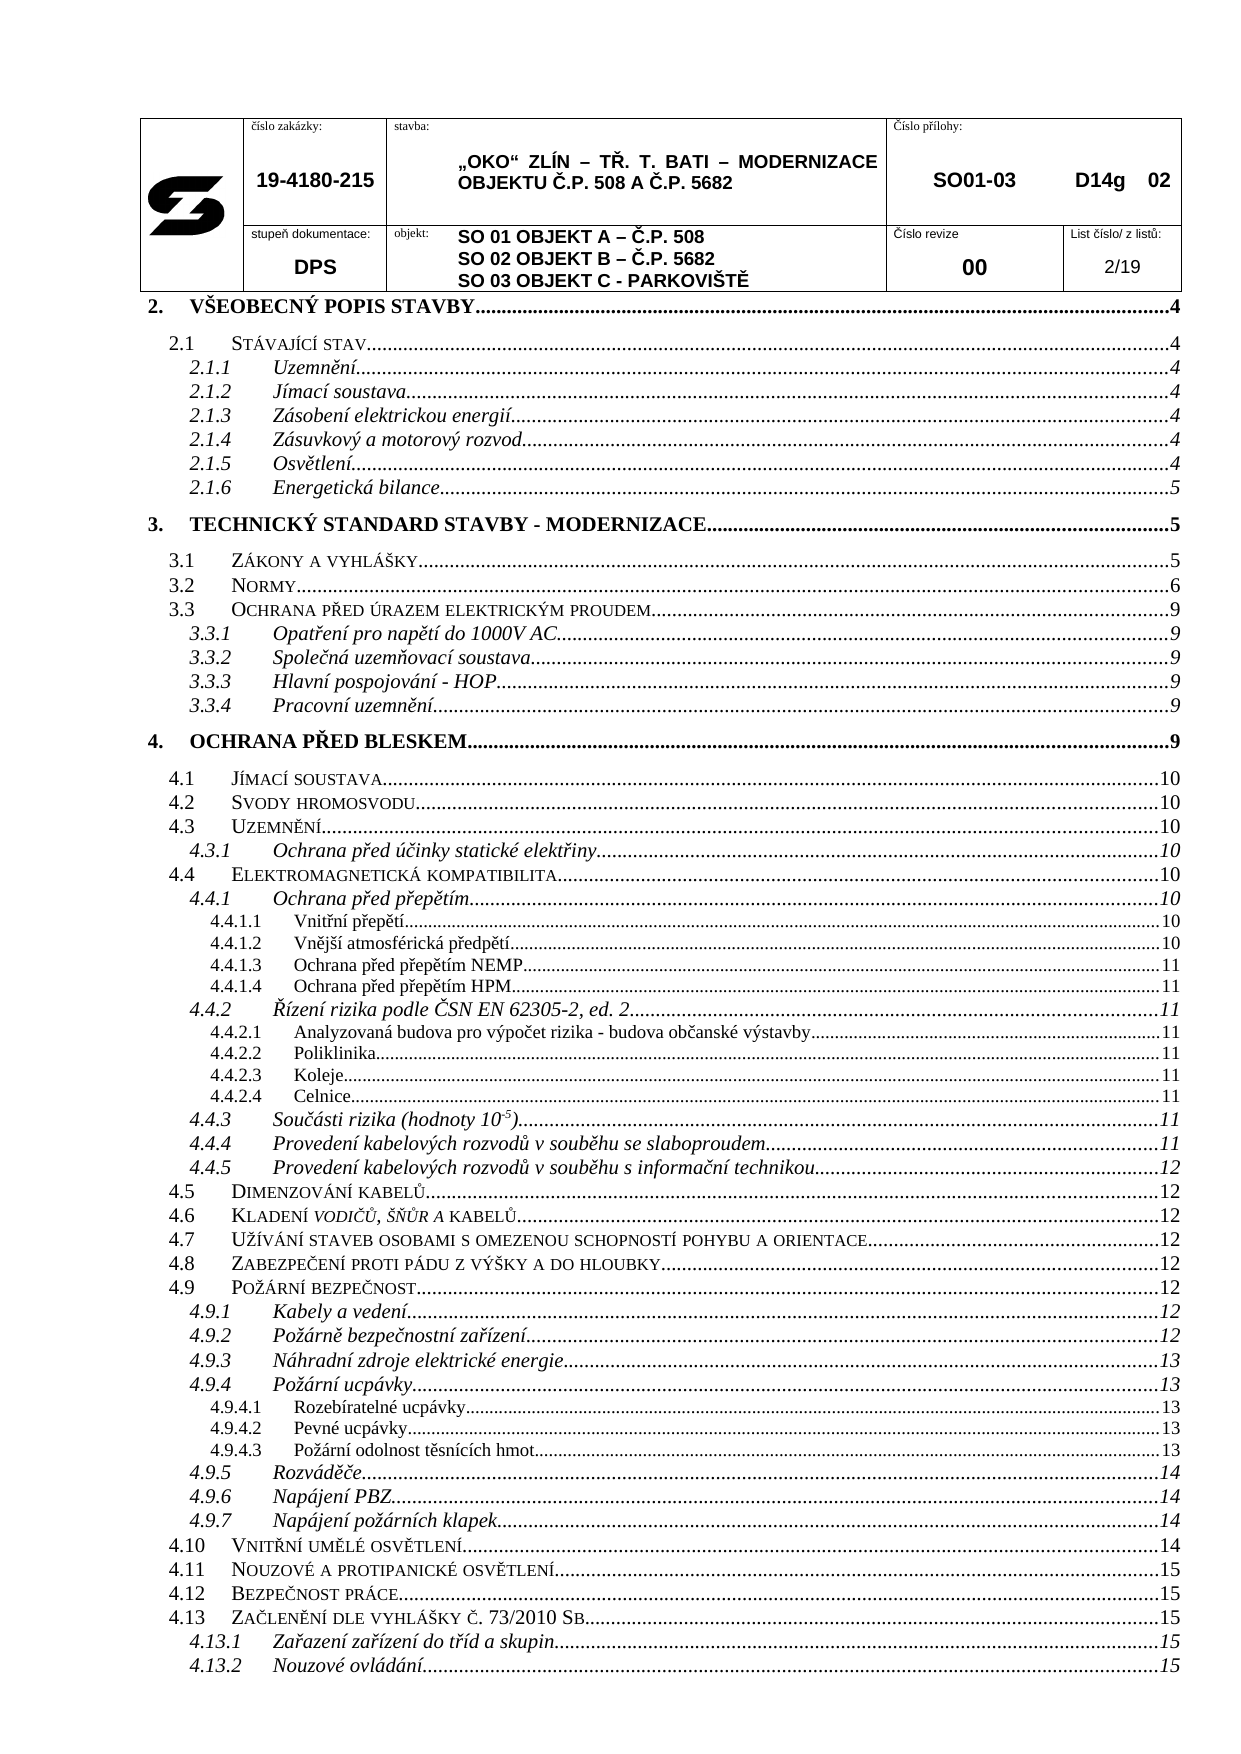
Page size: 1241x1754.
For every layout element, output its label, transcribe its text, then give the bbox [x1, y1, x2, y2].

text 4.8 Zabezpečení proti pádu z výšky a do hloubky 12 [168, 1251, 1181, 1275]
text 4.5 Dimenzování kabelů 12 [168, 1179, 1181, 1203]
text 2.1.6 Energetická bilance 5 [189, 475, 1181, 499]
text 4.9.7 Napájení požárních klapek 14 [189, 1508, 1181, 1532]
text 4.9.4.1 Rozebíratelné ucpávky 13 [210, 1396, 1181, 1417]
text 4.4.2.4 Celnice 11 [210, 1085, 1181, 1107]
text 4.4.1.1 Vnitřní přepětí 10 [210, 910, 1181, 932]
text 3.1 Zákony a vyhlášky 5 [168, 548, 1181, 572]
text 4.4.4 Provedení kabelových rozvodů v souběhu se slaboproudem 11 [189, 1131, 1181, 1155]
text 2. Všeobecný popis stavby 4 [148, 294, 1181, 318]
text 4.6 Kladení vodičů, šňůr a kabelů 12 [168, 1203, 1181, 1227]
text 4.9 Požární bezpečnost 12 [168, 1275, 1181, 1299]
text 2.1.2 Jímací soustava 4 [189, 379, 1181, 403]
text 4.4.1.2 Vnější atmosférická předpětí 10 [210, 932, 1181, 953]
text 4.9.6 Napájení PBZ 14 [189, 1484, 1181, 1508]
text 2.1 Stávající stav 4 [168, 331, 1181, 355]
text 2.1.1 Uzemnění 4 [189, 355, 1181, 379]
text 4.9.2 Požárně bezpečnostní zařízení 12 [189, 1323, 1181, 1347]
text 4.13.1 Zařazení zařízení do tříd a skupin 15 [189, 1629, 1181, 1653]
text 3.2 Normy 6 [168, 572, 1181, 597]
text 2.1.4 Zásuvkový a motorový rozvod 4 [189, 427, 1181, 451]
text 4.10 Vnitřní umělé osvětlení 14 [168, 1532, 1181, 1557]
text 4.4.2 Řízení rizika podle ČSN EN 62305-2, ed. 2 11 [189, 997, 1181, 1021]
text 4.13.2 Nouzové ovládání 15 [189, 1653, 1181, 1677]
text 4.11 Nouzové a protipanické osvětlení 15 [168, 1557, 1181, 1581]
text 3.3.3 Hlavní pospojování - HOP 9 [189, 669, 1181, 693]
text 2.1.3 Zásobení elektrickou energií 4 [189, 403, 1181, 427]
text 4.4.3 Součásti rizika (hodnoty 10-5) 11 [189, 1107, 1181, 1131]
text 4.4.1 Ochrana před přepětím 10 [189, 886, 1181, 910]
text 4.3 Uzemnění 10 [168, 814, 1181, 838]
text 4.4.5 Provedení kabelových rozvodů v souběhu s informační technikou 12 [189, 1155, 1181, 1179]
text 4.3.1 Ochrana před účinky statické elektřiny 10 [189, 838, 1181, 862]
text 4.7 Užívání staveb osobami s omezenou schopností pohybu a orientace 12 [168, 1227, 1181, 1251]
text 4.9.4.2 Pevné ucpávky 13 [210, 1417, 1181, 1439]
text 2.1.5 Osvětlení 4 [189, 451, 1181, 475]
text 4. Ochrana před bleskem 9 [148, 729, 1181, 753]
text 4.1 Jímací soustava 10 [168, 766, 1181, 790]
text 4.12 Bezpečnost práce 15 [168, 1581, 1181, 1605]
text 4.9.4 Požární ucpávky 13 [189, 1372, 1181, 1396]
text 4.9.4.3 Požární odolnost těsnících hmot 13 [210, 1439, 1181, 1460]
text 4.9.5 Rozváděče 14 [189, 1460, 1181, 1484]
text 4.13 Začlenění dle vyhlášky č. 73/2010 Sb. 15 [168, 1605, 1181, 1629]
text 4.4.2.1 Analyzovaná budova pro výpočet rizika - budova občanské výstavby 11 [210, 1021, 1181, 1042]
text 3.3.2 Společná uzemňovací soustava 9 [189, 645, 1181, 669]
text 3.3.4 Pracovní uzemnění 9 [189, 693, 1181, 717]
text 4.4.2.2 Poliklinika 11 [210, 1042, 1181, 1064]
text 4.4.1.4 Ochrana před přepětím HPM 11 [210, 975, 1181, 997]
text 3.3 Ochrana před úrazem elektrickým proudem 9 [168, 597, 1181, 621]
text 4.9.1 Kabely a vedení 12 [189, 1299, 1181, 1323]
text 3.3.1 Opatření pro napětí do 1000V AC 9 [189, 621, 1181, 645]
text 4.4.2.3 Koleje 11 [210, 1064, 1181, 1085]
text 4.9.3 Náhradní zdroje elektrické energie 13 [189, 1347, 1181, 1372]
text 4.2 Svody hromosvodu 10 [168, 790, 1181, 814]
text 3. Technický standard stavby - modernizace 5 [148, 512, 1181, 536]
text 4.4.1.3 Ochrana před přepětím NEMP 11 [210, 953, 1181, 975]
text 4.4 Elektromagnetická kompatibilita 10 [168, 862, 1181, 886]
